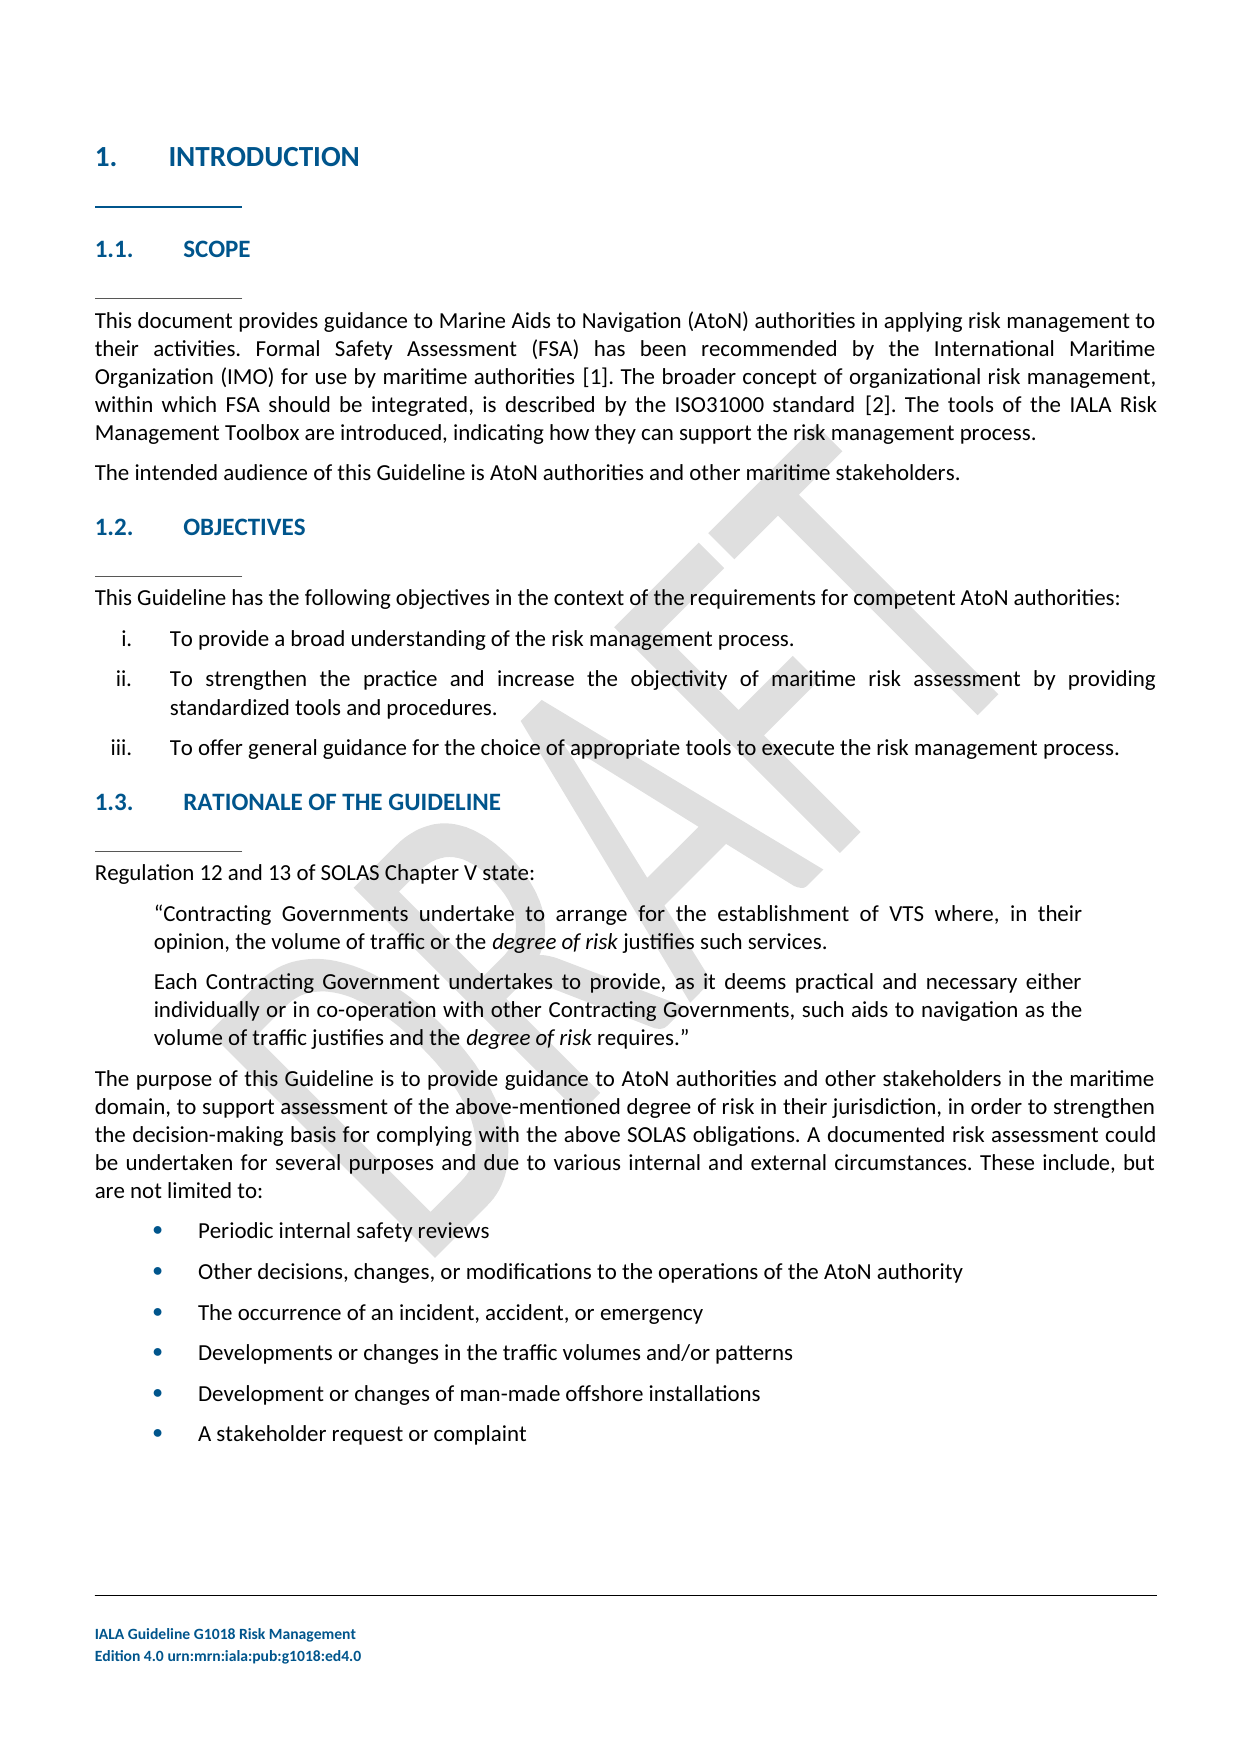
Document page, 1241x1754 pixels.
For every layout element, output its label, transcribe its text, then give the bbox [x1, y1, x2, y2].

text Periodic internal safety reviews [153, 1217, 1157, 1244]
list To strengthen the practice and increase the objectivity of maritime risk assessment by providing standardized tools and procedures. [132, 664, 1157, 721]
list To offer general guidance for the choice of appropriate tools to execute the risk management process. [132, 733, 1157, 761]
text This document provides guidance to Marine Aids to Navigation (AtoN) authorities in applying risk management to their activities. Formal Safety Assessment (FSA) has been recommended by the International Maritime Organization (IMO) for use by maritime authorities [1]. The broader concept of organizational risk management, within which FSA should be integrated, is described by the ISO31000 standard [2]. The tools of the IALA Risk Management Toolbox are introduced, indicating how they can support the risk management process. [94, 306, 1157, 446]
subtitle Scope [94, 233, 1157, 264]
text Other decisions, changes, or modifications to the operations of the AtoN authority [153, 1257, 1157, 1285]
text The purpose of this Guideline is to provide guidance to AtoN authorities and other stakeholders in the maritime domain, to support assessment of the above-mentioned degree of risk in their jurisdiction, in order to strengthen the decision-making basis for complying with the above SOLAS obligations. A documented risk assessment could be undertaken for several purposes and due to various internal and external circumstances. These include, but are not limited to: [94, 1064, 1157, 1204]
text Developments or changes in the traffic volumes and/or patterns [153, 1338, 1157, 1366]
subtitle Introduction [94, 138, 1157, 174]
text Development or changes of man-made offshore installations [153, 1379, 1157, 1407]
list To provide a broad understanding of the risk management process. [132, 624, 1157, 652]
subtitle Objectives [94, 511, 1157, 542]
text Regulation 12 and 13 of SOLAS Chapter V state: [94, 858, 1157, 886]
text This Guideline has the following objectives in the context of the requirements for competent AtoN authorities: [94, 583, 1157, 612]
text A stakeholder request or complaint [153, 1419, 1157, 1447]
text The occurrence of an incident, accident, or emergency [153, 1298, 1157, 1326]
text “Contracting Governments undertake to arrange for the establishment of VTS where, in their opinion, the volume of traffic or the degree of risk justifies such services. [153, 899, 1084, 955]
subtitle Rationale of the Guideline [94, 786, 1157, 817]
text The intended audience of this Guideline is AtoN authorities and other maritime stakeholders. [94, 458, 1157, 486]
text Each Contracting Government undertakes to provide, as it deems practical and necessary either individually or in co-operation with other Contracting Governments, such aids to navigation as the volume of traffic justifies and the degree of risk requires.” [153, 967, 1084, 1051]
